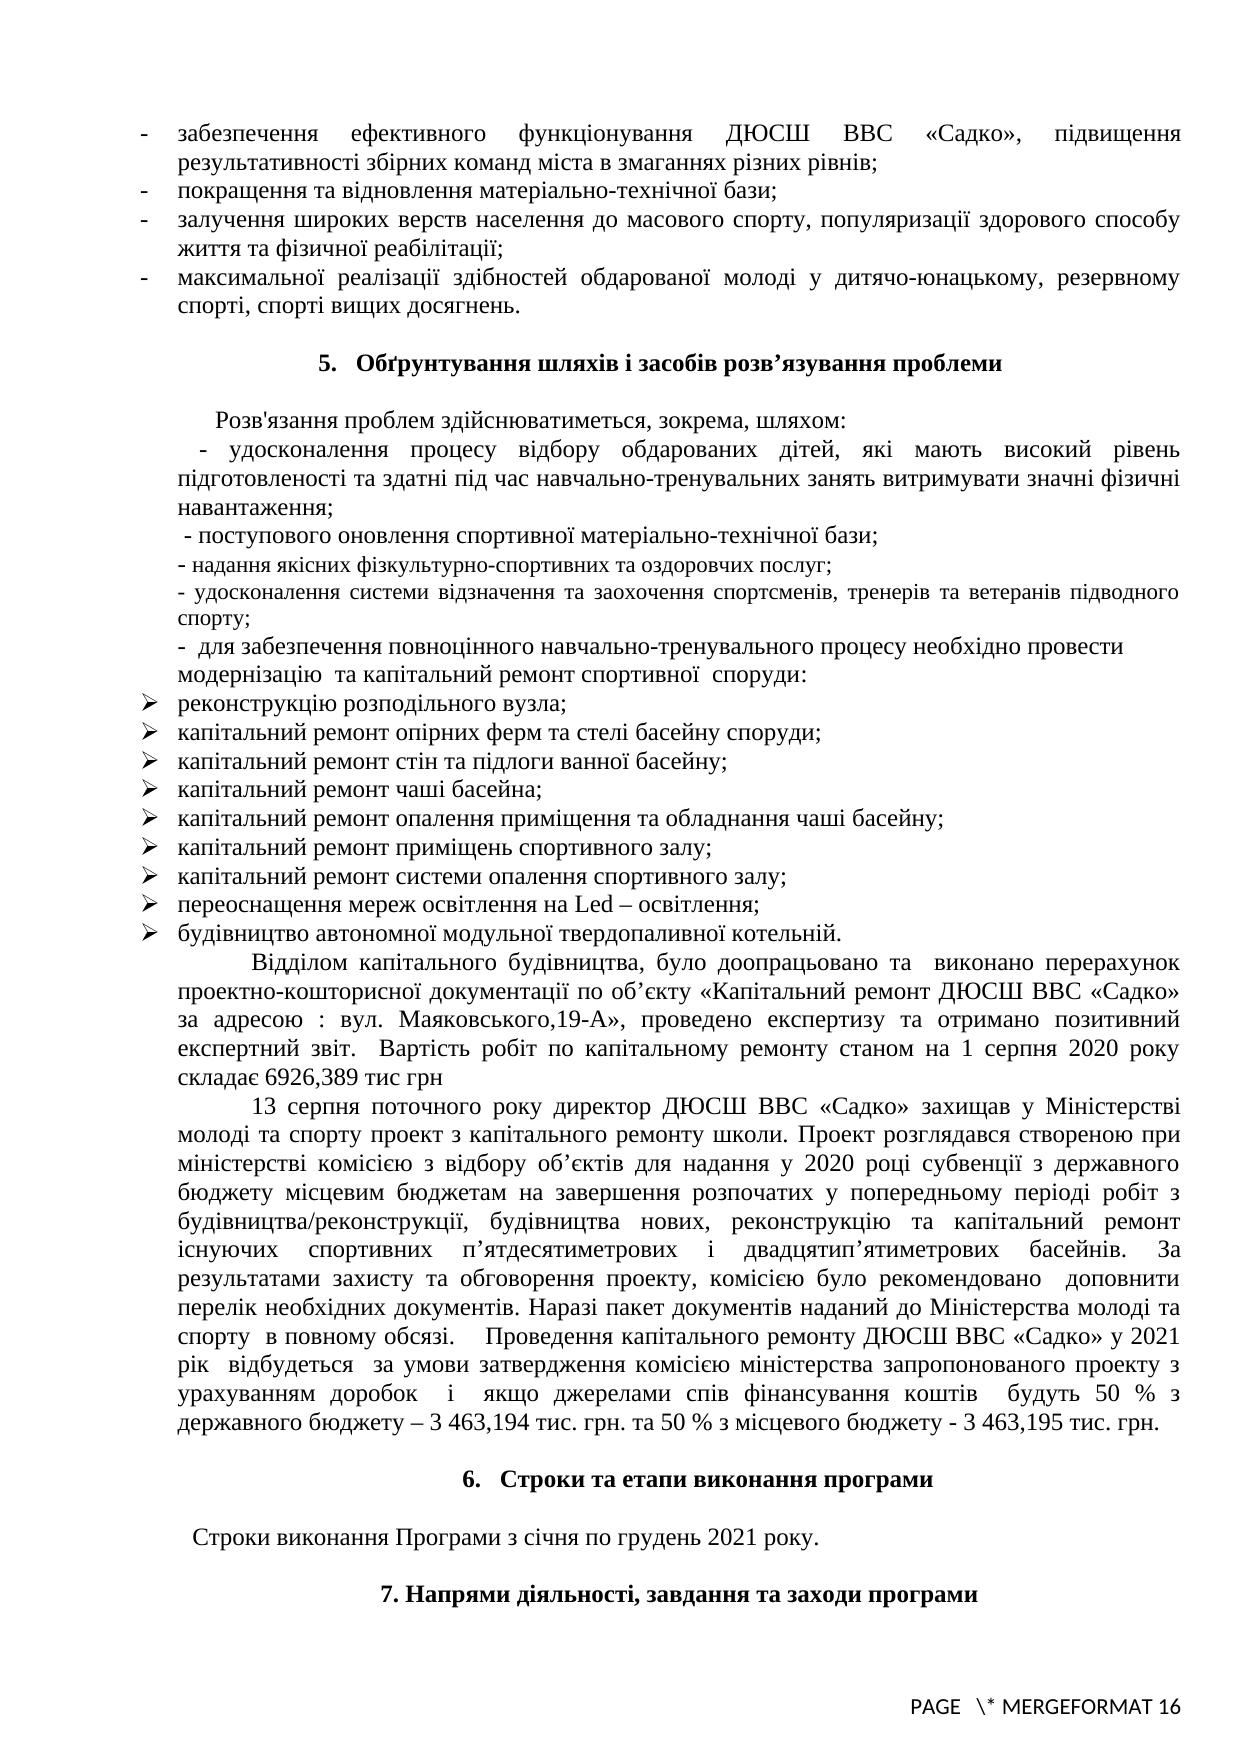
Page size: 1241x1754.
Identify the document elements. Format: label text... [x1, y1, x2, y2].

list капітальний ремонт опалення приміщення та обладнання чаші басейну; [140, 803, 1181, 832]
text - удосконалення процесу відбору обдарованих дітей, які мають високий рівень підготовленості та здатні під час навчально-тренувальних занять витримувати значні фізичні навантаження; [177, 434, 1181, 521]
list Строки та етапи виконання програми [215, 1464, 1181, 1493]
list залучення широких верств населення до масового спорту, популяризації здорового способу життя та фізичної реабілітації; [140, 204, 1181, 262]
list капітальний ремонт системи опалення спортивного залу; [140, 861, 1181, 889]
text Відділом капітального будівництва, було доопрацьовано та виконано перерахунок проектно-кошторисної документації по об’єкту «Капітальний ремонт ДЮСШ ВВС «Садко» за адресою : вул. Маяковського,19-А», проведено експертизу та отримано позитивний експертний звіт. Вартість робіт по капітальному ремонту станом на 1 серпня 2020 року складає 6926,389 тис грн [177, 947, 1181, 1091]
list покращення та відновлення матеріально-технічної бази; [140, 176, 1181, 204]
list забезпечення ефективного функціонування ДЮСШ ВВС «Садко», підвищення результативності збірних команд міста в змаганнях різних рівнів; [140, 118, 1181, 176]
list будівництво автономної модульної твердопаливної котельній. [140, 918, 1181, 947]
list реконструкцію розподільного вузла; [140, 688, 1181, 717]
list максимальної реалізації здібностей обдарованої молоді у дитячо-юнацькому, резервному спорті, спорті вищих досягнень. [140, 262, 1181, 319]
text - удосконалення системи відзначення та заохочення спортсменів, тренерів та ветеранів підводного спорту; [177, 578, 1181, 631]
text Розв'язання проблем здійснюватиметься, зокрема, шляхом: [177, 406, 1181, 434]
list капітальний ремонт стін та підлоги ванної басейну; [140, 746, 1181, 774]
list переоснащення мереж освітлення на Led – освітлення; [140, 889, 1181, 918]
list капітальний ремонт чаші басейна; [140, 774, 1181, 803]
text Строки виконання Програми з січня по грудень 2021 року. [177, 1522, 1181, 1551]
text 13 серпня поточного року директор ДЮСШ ВВС «Садко» захищав у Міністерстві молоді та спорту проект з капітального ремонту школи. Проект розглядався створеною при міністерстві комісією з відбору об’єктів для надання у 2020 році субвенції з державного бюджету місцевим бюджетам на завершення розпочатих у попередньому періоді робіт з будівництва/реконструкції, будівництва нових, реконструкцію та капітальний ремонт існуючих спортивних п’ятдесятиметрових і двадцятип’ятиметрових басейнів. За результатами захисту та обговорення проекту, комісією було рекомендовано доповнити перелік необхідних документів. Наразі пакет документів наданий до Міністерства молоді та спорту в повному обсязі. Проведення капітального ремонту ДЮСШ ВВС «Садко» у 2021 рік відбудеться за умови затвердження комісією міністерства запропонованого проекту з урахуванням доробок і якщо джерелами спів фінансування коштів будуть 50 % з державного бюджету – 3 463,194 тис. грн. та 50 % з місцевого бюджету - 3 463,195 тис. грн. [177, 1321, 1181, 1436]
text 7. Напрями діяльності, завдання та заходи програми [177, 1579, 1181, 1608]
text - поступового оновлення спортивної матеріально-технічної бази; [177, 521, 1181, 549]
list Обґрунтування шляхів і засобів розв’язування проблеми [140, 348, 1181, 377]
text - надання якісних фізкультурно-спортивних та оздоровчих послуг; [177, 549, 1181, 578]
text - для забезпечення повноцінного навчально-тренувального процесу необхідно провести модернізацію та капітальний ремонт спортивної споруди: [177, 631, 1181, 688]
list капітальний ремонт опірних ферм та стелі басейну споруди; [140, 717, 1181, 746]
list капітальний ремонт приміщень спортивного залу; [140, 832, 1181, 861]
